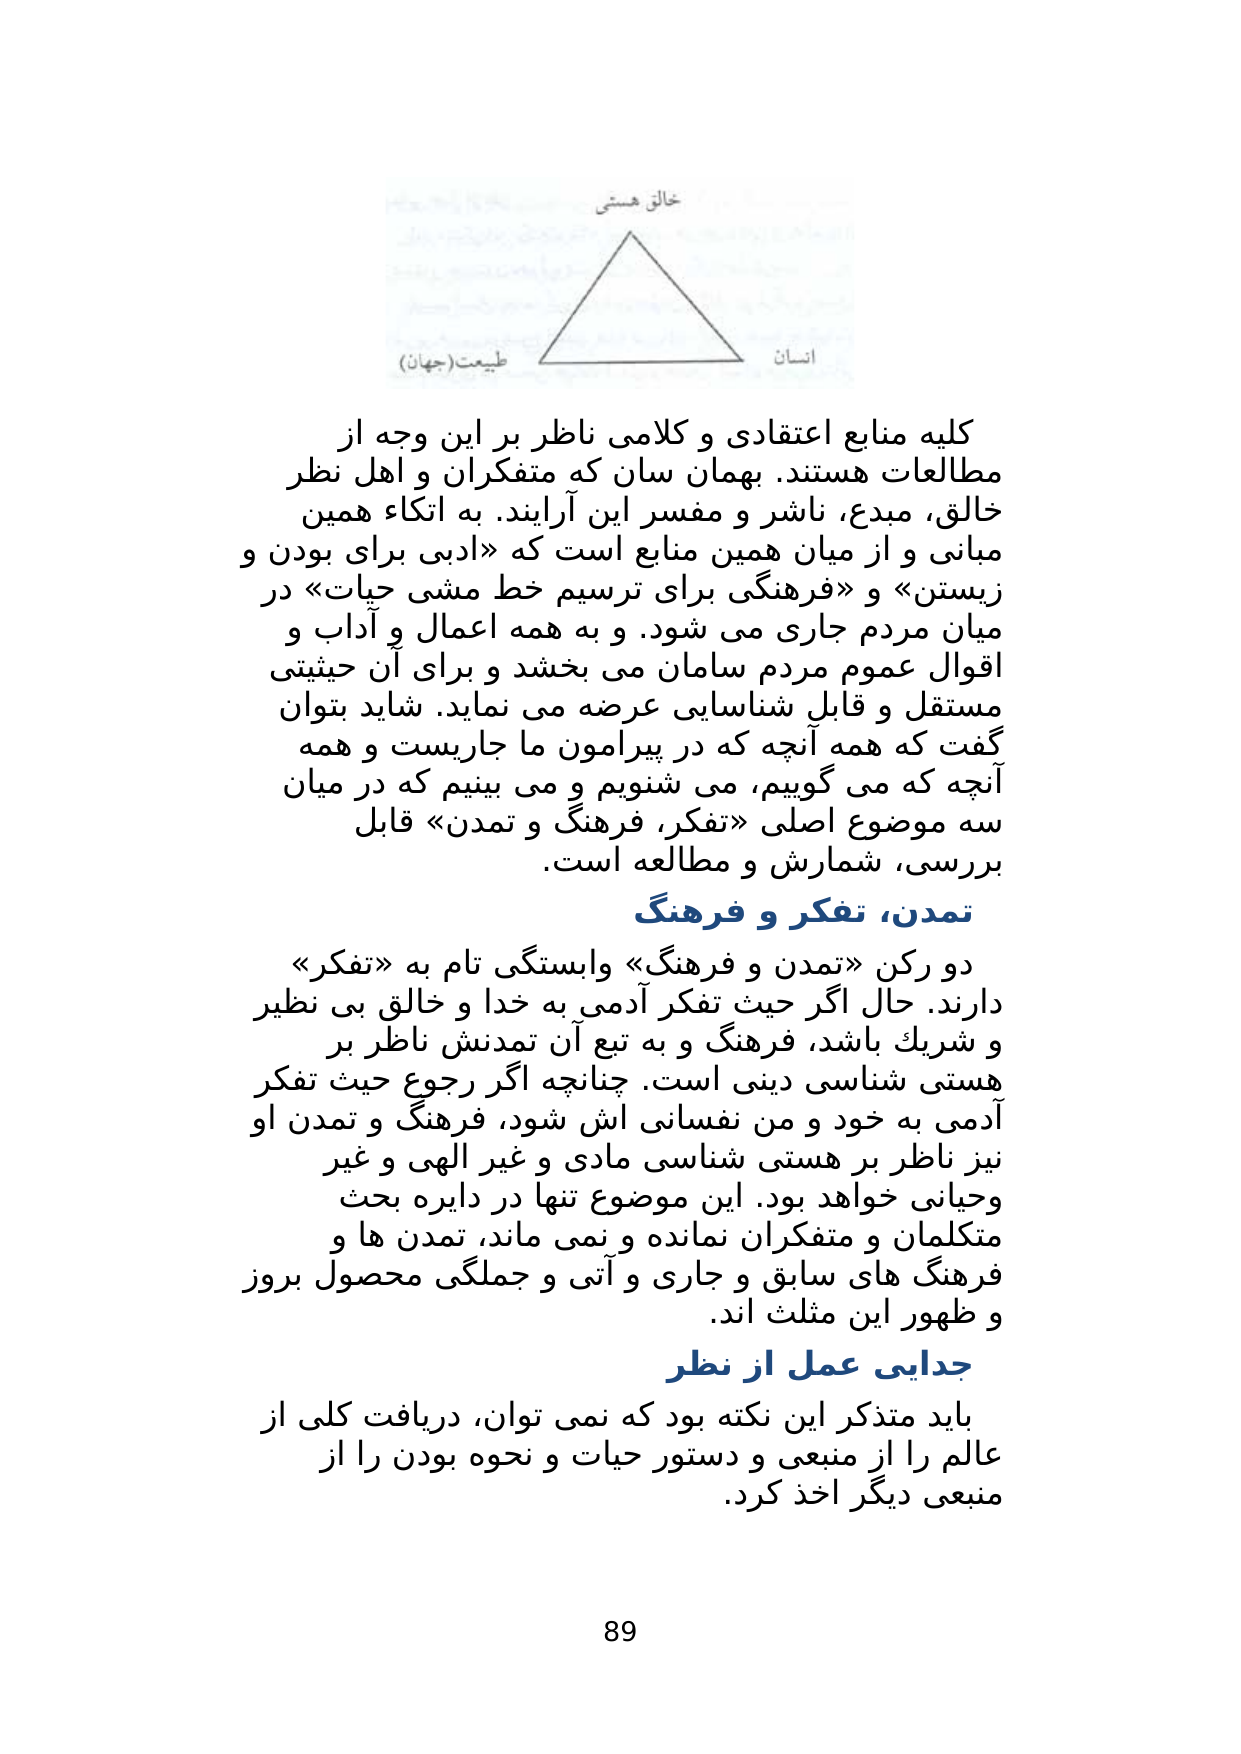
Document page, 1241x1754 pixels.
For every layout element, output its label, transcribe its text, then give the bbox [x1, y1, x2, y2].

text كليه منابع اعتقادى و كلامى ناظر بر اين وجه از مطالعات هستند. بهمان سان كه متفكران و اهل نظر خالق، مبدع، ناشر و مفسر اين آرايند. به اتكاء همين مبانى و از ميان همين منابع است كه «ادبى براى بودن و زيستن» و «فرهنگى براى ترسيم خط مشى حيات» در ميان مردم جارى مى شود. و به همه اعمال و آداب و اقوال عموم مردم سامان مى بخشد و براى آن حيثيتى مستقل و قابل شناسايى عرضه مى نمايد. شايد بتوان گفت كه همه آنچه كه در پيرامون ما جاريست و همه آنچه كه مى گوييم، مى شنويم و مى بينيم كه در ميان سه موضوع اصلى «تفكر، فرهنگ و تمدن» قابل بررسى، شمارش و مطالعه است. [236, 413, 1004, 879]
text دو ركن «تمدن و فرهنگ» وابستگى تام به «تفكر» دارند. حال اگر حيث تفكر آدمى به خدا و خالق بى نظير و شريك باشد، فرهنگ و به تبع آن تمدنش ناظر بر هستى شناسى دينى است. چنانچه اگر رجوع حيث تفكر آدمى به خود و من نفسانى اش شود، فرهنگ و تمدن او نيز ناظر بر هستى شناسى مادى و غير الهى و غير وحيانى خواهد بود. اين موضوع تنها در دايره بحث متكلمان و متفكران نمانده و نمى ماند، تمدن ها و فرهنگ هاى سابق و جارى و آتى و جملگى محصول بروز و ظهور اين مثلث اند. [236, 943, 1004, 1332]
text بايد متذكر اين نكته بود كه نمى توان، دريافت كلى از عالم را از منبعى و دستور حيات و نحوه بودن را از منبعى ديگر اخذ كرد. [236, 1396, 1004, 1512]
subtitle جدايى عمل از نظر [236, 1344, 1004, 1383]
picture [385, 177, 855, 389]
subtitle تمدن، تفكر و فرهنگ [236, 892, 1004, 931]
